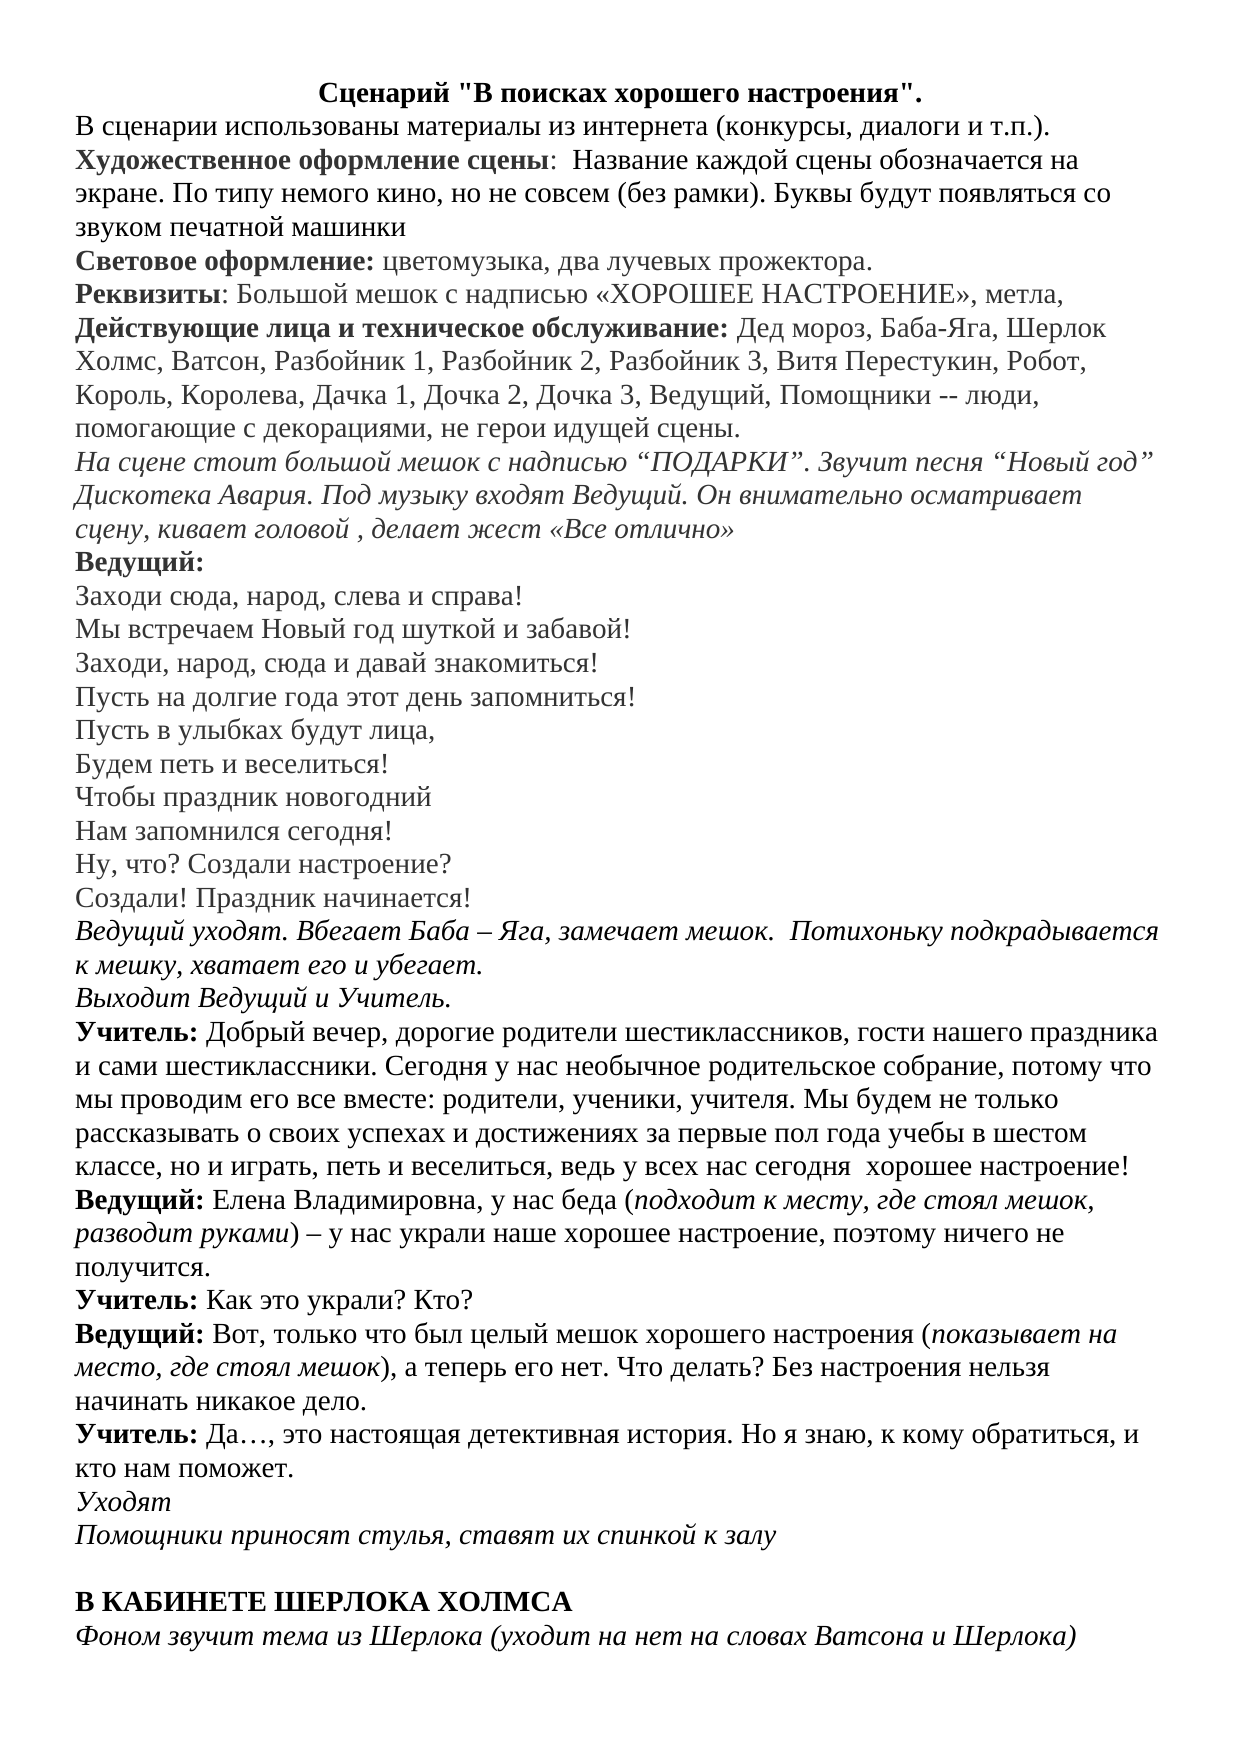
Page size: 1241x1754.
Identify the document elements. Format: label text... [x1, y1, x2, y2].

text Ведущий: Елена Владимировна, у нас беда (подходит к месту, где стоял мешок, разводит руками) – у нас украли наше хорошее настроение, поэтому ничего не получится. [75, 1182, 1165, 1282]
text Ну, что? Создали настроение? [75, 846, 1165, 880]
text В сценарии использованы материалы из интернета (конкурсы, диалоги и т.п.). [75, 108, 1165, 142]
text Учитель: Да…, это настоящая детективная история. Но я знаю, к кому обратиться, и кто нам поможет. [75, 1417, 1165, 1484]
text Действующие лица и техническое обслуживание: Дед мороз, Баба-Яга, Шерлок Холмс, Ватсон, Разбойник 1, Разбойник 2, Разбойник 3, Витя Перестукин, Робот, Король, Королева, Дачка 1, Дочка 2, Дочка 3, Ведущий, Помощники -- люди, помогающие с декорациями, не герои идущей сцены. [75, 310, 1165, 444]
text Фоном звучит тема из Шерлока (уходит на нет на словах Ватсона и Шерлока) [75, 1618, 1165, 1651]
text Уходят [75, 1484, 1165, 1517]
text Сценарий "В поисках хорошего настроения". [75, 75, 1165, 108]
text Реквизиты: Большой мешок с надписью «ХОРОШЕЕ НАСТРОЕНИЕ», метла, [75, 276, 1165, 310]
text Учитель: Как это украли? Кто? [75, 1282, 1165, 1316]
text Световое оформление: цветомузыка, два лучевых прожектора. [75, 243, 1165, 276]
text Ведущий: [75, 544, 1165, 578]
text Пусть в улыбках будут лица, Будем петь и веселиться! Чтобы праздник новогодний Нам запомнился сегодня! [75, 712, 1165, 846]
text Учитель: Добрый вечер, дорогие родители шестиклассников, гости нашего праздника и сами шестиклассники. Сегодня у нас необычное родительское собрание, потому что мы проводим его все вместе: родители, ученики, учителя. Мы будем не только рассказывать о своих успехах и достижениях за первые пол года учебы в шестом классе, но и играть, петь и веселиться, ведь у всех нас сегодня хорошее настроение! [75, 1014, 1165, 1182]
text Художественное оформление сцены: Название каждой сцены обозначается на экране. По типу немого кино, но не совсем (без рамки). Буквы будут появляться со звуком печатной машинки [75, 142, 1165, 243]
text Выходит Ведущий и Учитель. [75, 981, 1165, 1014]
text Ведущий уходят. Вбегает Баба – Яга, замечает мешок. Потихоньку подкрадывается к мешку, хватает его и убегает. [75, 913, 1165, 981]
text Ведущий: Вот, только что был целый мешок хорошего настроения (показывает на место, где стоял мешок), а теперь его нет. Что делать? Без настроения нельзя начинать никакое дело. [75, 1316, 1165, 1417]
text Заходи, народ, сюда и давай знакомиться! Пусть на долгие года этот день запомниться! [75, 645, 1165, 712]
text Помощники приносят стулья, ставят их спинкой к залу [75, 1517, 1165, 1551]
text На сцене стоит большой мешок с надписью “ПОДАРКИ”. Звучит песня “Новый год” Дискотека Авария. Под музыку входят Ведущий. Он внимательно осматривает сцену, кивает головой , делает жест «Все отлично» [75, 444, 1165, 544]
text Заходи сюда, народ, слева и справа! Мы встречаем Новый год шуткой и забавой! [75, 578, 1165, 645]
text В КАБИНЕТЕ ШЕРЛОКА ХОЛМСА [75, 1584, 1165, 1618]
text Создали! Праздник начинается! [75, 880, 1165, 913]
